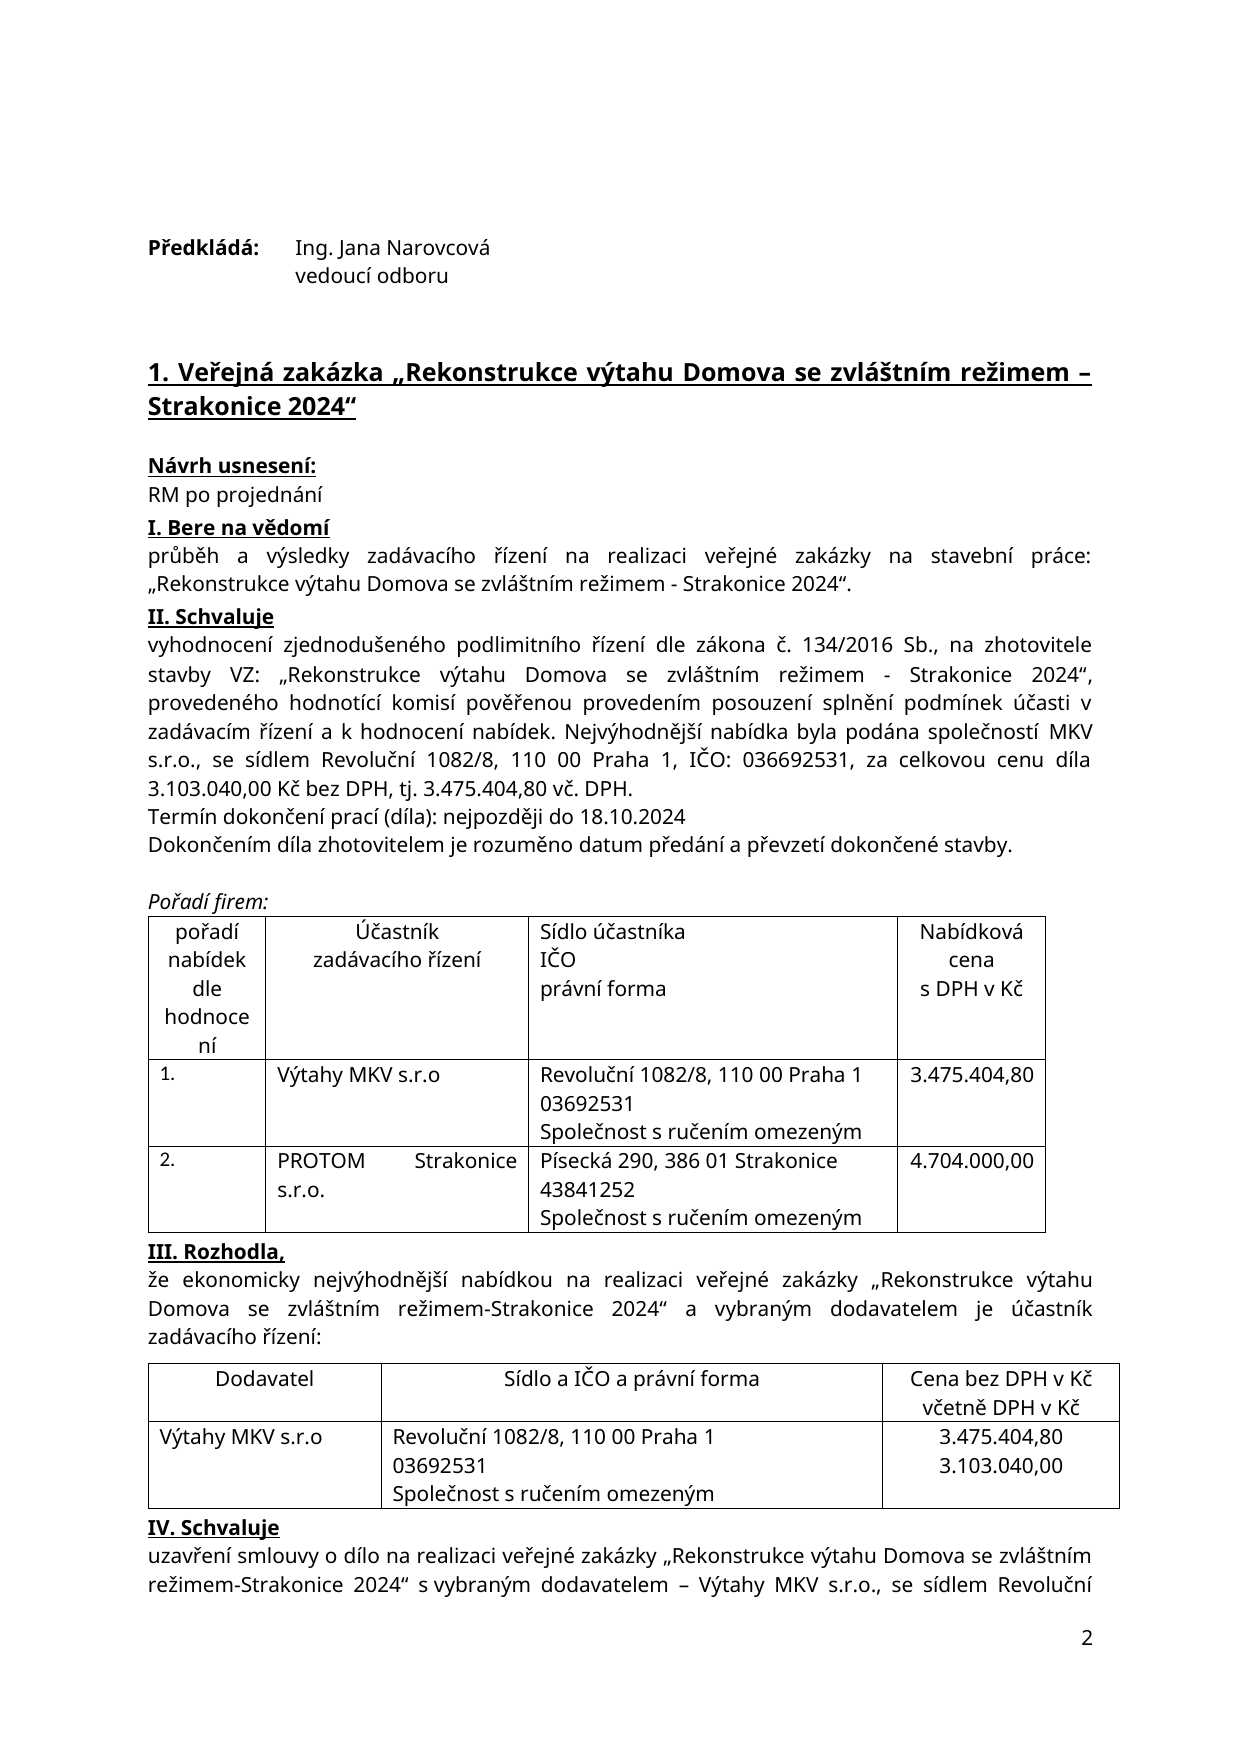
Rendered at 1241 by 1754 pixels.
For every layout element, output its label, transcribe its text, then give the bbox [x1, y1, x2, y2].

table_cell 1. [149, 1060, 265, 1146]
text Pořadí firem: [148, 887, 1093, 916]
table_header Dodavatel [149, 1364, 381, 1421]
table_cell 3.475.404,80 [898, 1060, 1045, 1146]
text že ekonomicky nejvýhodnější nabídkou na realizaci veřejné zakázky „Rekonstrukce výtahu Domova se zvláštním režimem-Strakonice 2024“ a vybraným dodavatelem je účastník zadávacího řízení: [148, 1266, 1093, 1351]
table_cell 3.475.404,80 3.103.040,00 [883, 1422, 1119, 1508]
subtitle I. Bere na vědomí [148, 513, 1093, 541]
table_cell Výtahy MKV s.r.o [266, 1060, 528, 1146]
text vedoucí odboru [148, 261, 1093, 290]
table_header Účastník zadávacího řízení [266, 917, 528, 1059]
table_header Cena bez DPH v Kč včetně DPH v Kč [883, 1364, 1119, 1421]
subtitle II. Schvaluje [148, 602, 1093, 631]
table_header Sídlo a IČO a právní forma [382, 1364, 882, 1421]
text Dokončením díla zhotovitelem je rozuměno datum předání a převzetí dokončené stavby. [148, 831, 1093, 859]
table_cell Výtahy MKV s.r.o [149, 1422, 381, 1508]
table_cell 4.704.000,00 [898, 1147, 1045, 1232]
table_cell Revoluční 1082/8, 110 00 Praha 1 03692531 Společnost s ručením omezeným [529, 1060, 897, 1146]
subtitle 1. Veřejná zakázka „Rekonstrukce výtahu Domova se zvláštním režimem – Strakonice 2024“ [148, 355, 1093, 423]
table_cell 2. [149, 1147, 265, 1232]
table_cell Písecká 290, 386 01 Strakonice 43841252 Společnost s ručením omezeným [529, 1147, 897, 1232]
text vyhodnocení zjednodušeného podlimitního řízení dle zákona č. 134/2016 Sb., na zhotovitele stavby VZ: „Rekonstrukce výtahu Domova se zvláštním režimem - Strakonice 2024“, provedeného hodnotící komisí pověřenou provedením posouzení splnění podmínek účasti v zadávacím řízení a k hodnocení nabídek. Nejvýhodnější nabídka byla podána společností MKV s.r.o., se sídlem Revoluční 1082/8, 110 00 Praha 1, IČO: 036692531, za celkovou cenu díla 3.103.040,00 Kč bez DPH, tj. 3.475.404,80 vč. DPH. [148, 631, 1093, 802]
text Návrh usnesení: [148, 452, 1093, 480]
table_header pořadí nabídek dle hodnocení [149, 917, 265, 1059]
subtitle III. Rozhodla, [148, 1237, 1093, 1266]
table_cell PROTOM Strakonice s.r.o. [266, 1147, 528, 1232]
text Předkládá: Ing. Jana Narovcová [148, 233, 1093, 261]
text průběh a výsledky zadávacího řízení na realizaci veřejné zakázky na stavební práce: „Rekonstrukce výtahu Domova se zvláštním režimem - Strakonice 2024“. [148, 541, 1093, 598]
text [148, 1541, 1093, 1598]
table_cell Revoluční 1082/8, 110 00 Praha 1 03692531 Společnost s ručením omezeným [382, 1422, 882, 1508]
table_header Sídlo účastníka IČO právní forma [529, 917, 897, 1059]
text RM po projednání [148, 480, 1093, 508]
text Termín dokončení prací (díla): nejpozději do 18.10.2024 [148, 802, 1093, 831]
table_header Nabídková cena s DPH v Kč [898, 917, 1045, 1059]
subtitle IV. Schvaluje [148, 1513, 1093, 1541]
